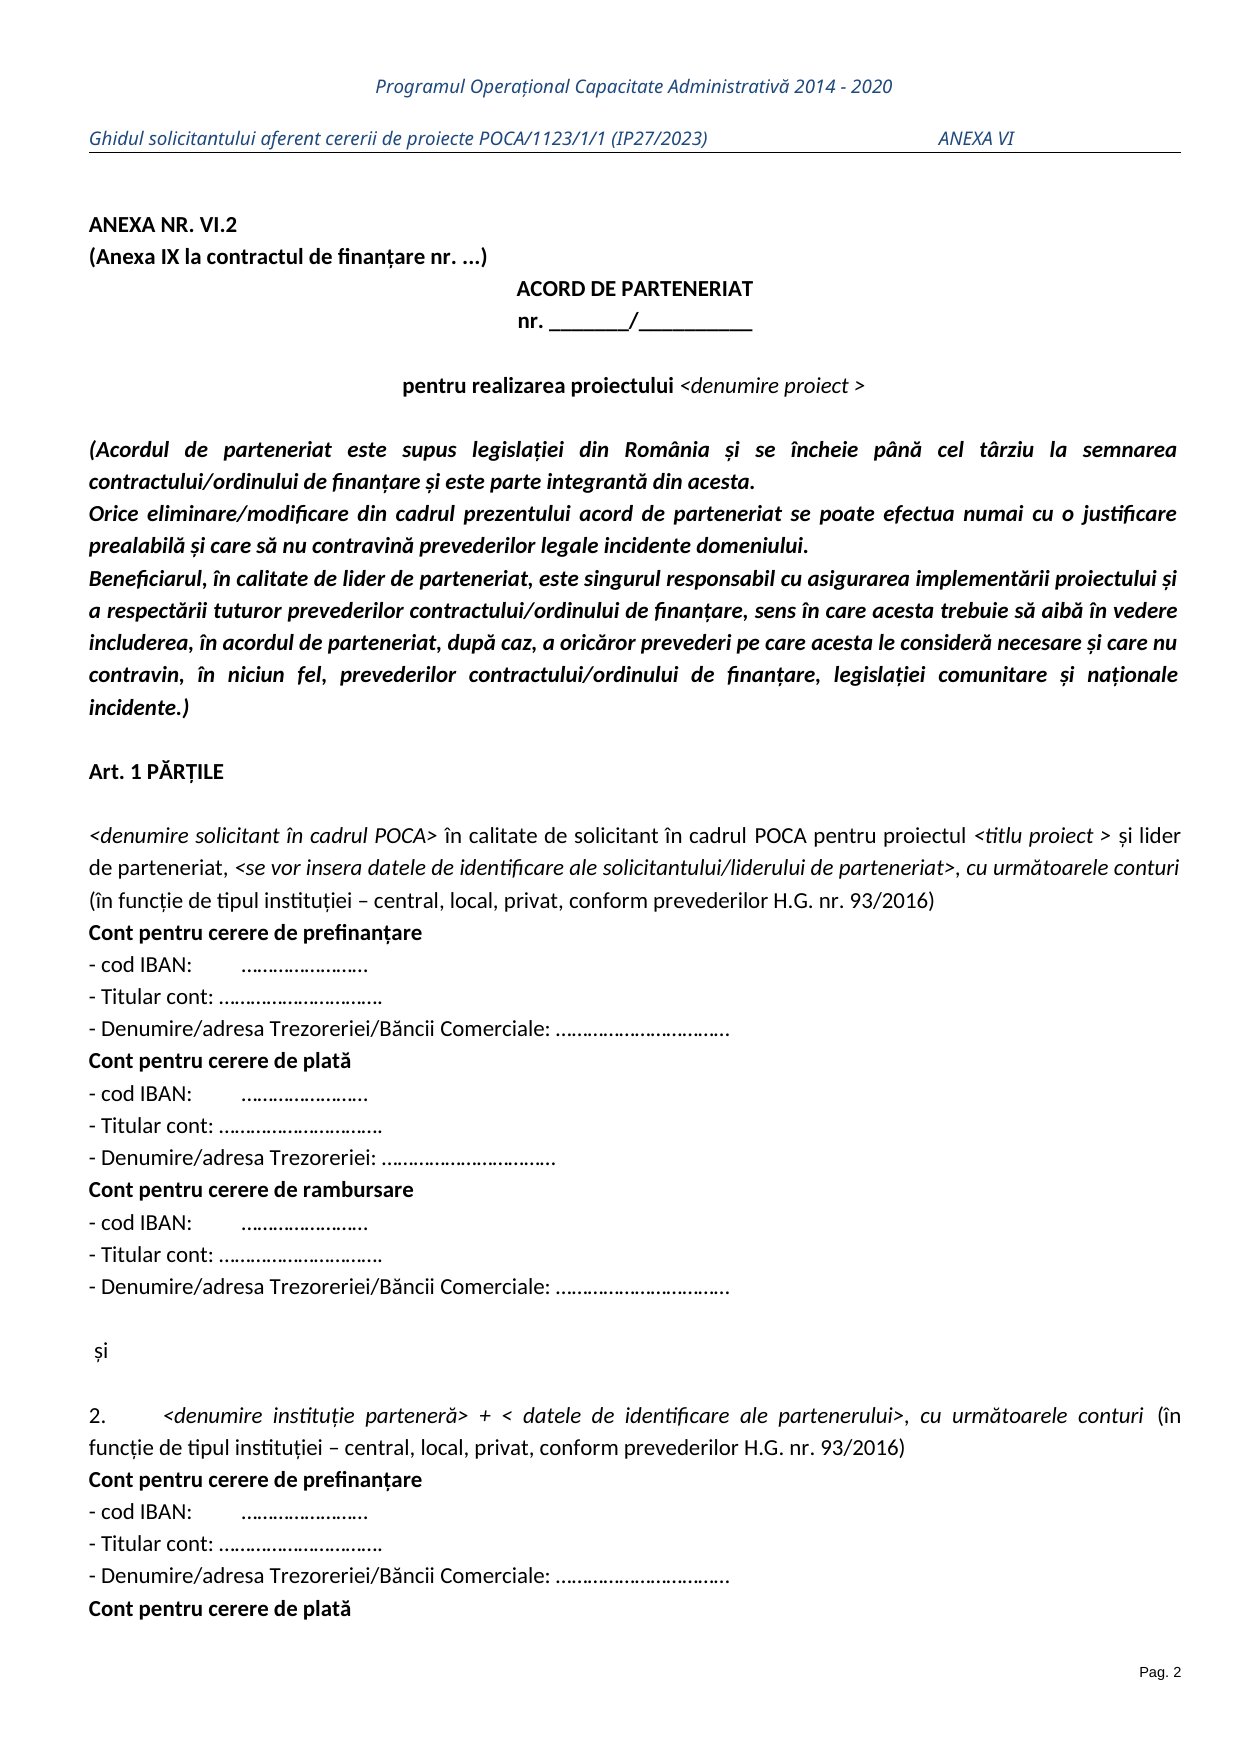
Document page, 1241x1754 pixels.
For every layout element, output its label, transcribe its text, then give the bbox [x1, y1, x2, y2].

text - cod IBAN: …………………… [89, 1497, 1181, 1525]
text - cod IBAN: …………………… [89, 1079, 1181, 1107]
text - Titular cont: …………………………. [89, 1111, 1181, 1139]
text (Acordul de parteneriat este supus legislației din România și se încheie până cel târziu la semnarea contractului/ordinului de finanțare și este parte integrantă din acesta. [89, 435, 1181, 495]
text <denumire solicitant în cadrul POCA> în calitate de solicitant în cadrul POCA pentru proiectul <titlu proiect > și lider de parteneriat, <se vor insera datele de identificare ale solicitantului/liderului de parteneriat>, cu următoarele conturi (în funcție de tipul instituției – central, local, privat, conform prevederilor H.G. nr. 93/2016) [89, 821, 1181, 914]
text - Titular cont: …………………………. [89, 1240, 1181, 1268]
subtitle ACORD DE PARTENERIAT [89, 274, 1181, 302]
text 2. <denumire instituție parteneră> + < datele de identificare ale partenerului>, cu următoarele conturi (în funcție de tipul instituției – central, local, privat, conform prevederilor H.G. nr. 93/2016) [89, 1401, 1181, 1461]
text - Denumire/adresa Trezoreriei/Băncii Comerciale: …………………………… [89, 1272, 1181, 1300]
text - cod IBAN: …………………… [89, 1208, 1181, 1236]
text Orice eliminare/modificare din cadrul prezentului acord de parteneriat se poate efectua numai cu o justificare prealabilă și care să nu contravină prevederilor legale incidente domeniului. [89, 499, 1181, 560]
subtitle nr. _______/__________ [89, 306, 1181, 334]
text Art. 1 PĂRȚILE [89, 757, 1181, 785]
text Beneficiarul, în calitate de lider de parteneriat, este singurul responsabil cu asigurarea implementării proiectului și a respectării tuturor prevederilor contractului/ordinului de finanțare, sens în care acesta trebuie să aibă în vedere includerea, în acordul de parteneriat, după caz, a oricăror prevederi pe care acesta le consideră necesare și care nu contravin, în niciun fel, prevederilor contractului/ordinului de finanțare, legislației comunitare și naționale incidente.) [89, 564, 1181, 721]
text Cont pentru cerere de plată [89, 1047, 1181, 1075]
text - Denumire/adresa Trezoreriei: …………………………… [89, 1143, 1181, 1171]
text - cod IBAN: …………………… [89, 950, 1181, 978]
text Cont pentru cerere de prefinanțare [89, 918, 1181, 946]
text ANEXA NR. VI.2 [89, 210, 1181, 238]
text pentru realizarea proiectului <denumire proiect > [89, 371, 1181, 399]
text și [89, 1336, 1181, 1364]
text Cont pentru cerere de prefinanțare [89, 1465, 1181, 1493]
text - Denumire/adresa Trezoreriei/Băncii Comerciale: …………………………… [89, 1014, 1181, 1042]
text Cont pentru cerere de plată [89, 1594, 1181, 1622]
text - Denumire/adresa Trezoreriei/Băncii Comerciale: …………………………… [89, 1562, 1181, 1590]
text - Titular cont: …………………………. [89, 982, 1181, 1010]
text - Titular cont: …………………………. [89, 1529, 1181, 1557]
text (Anexa IX la contractul de finanțare nr. ...) [89, 242, 1181, 270]
list Cont pentru cerere de rambursare [89, 1175, 1181, 1203]
